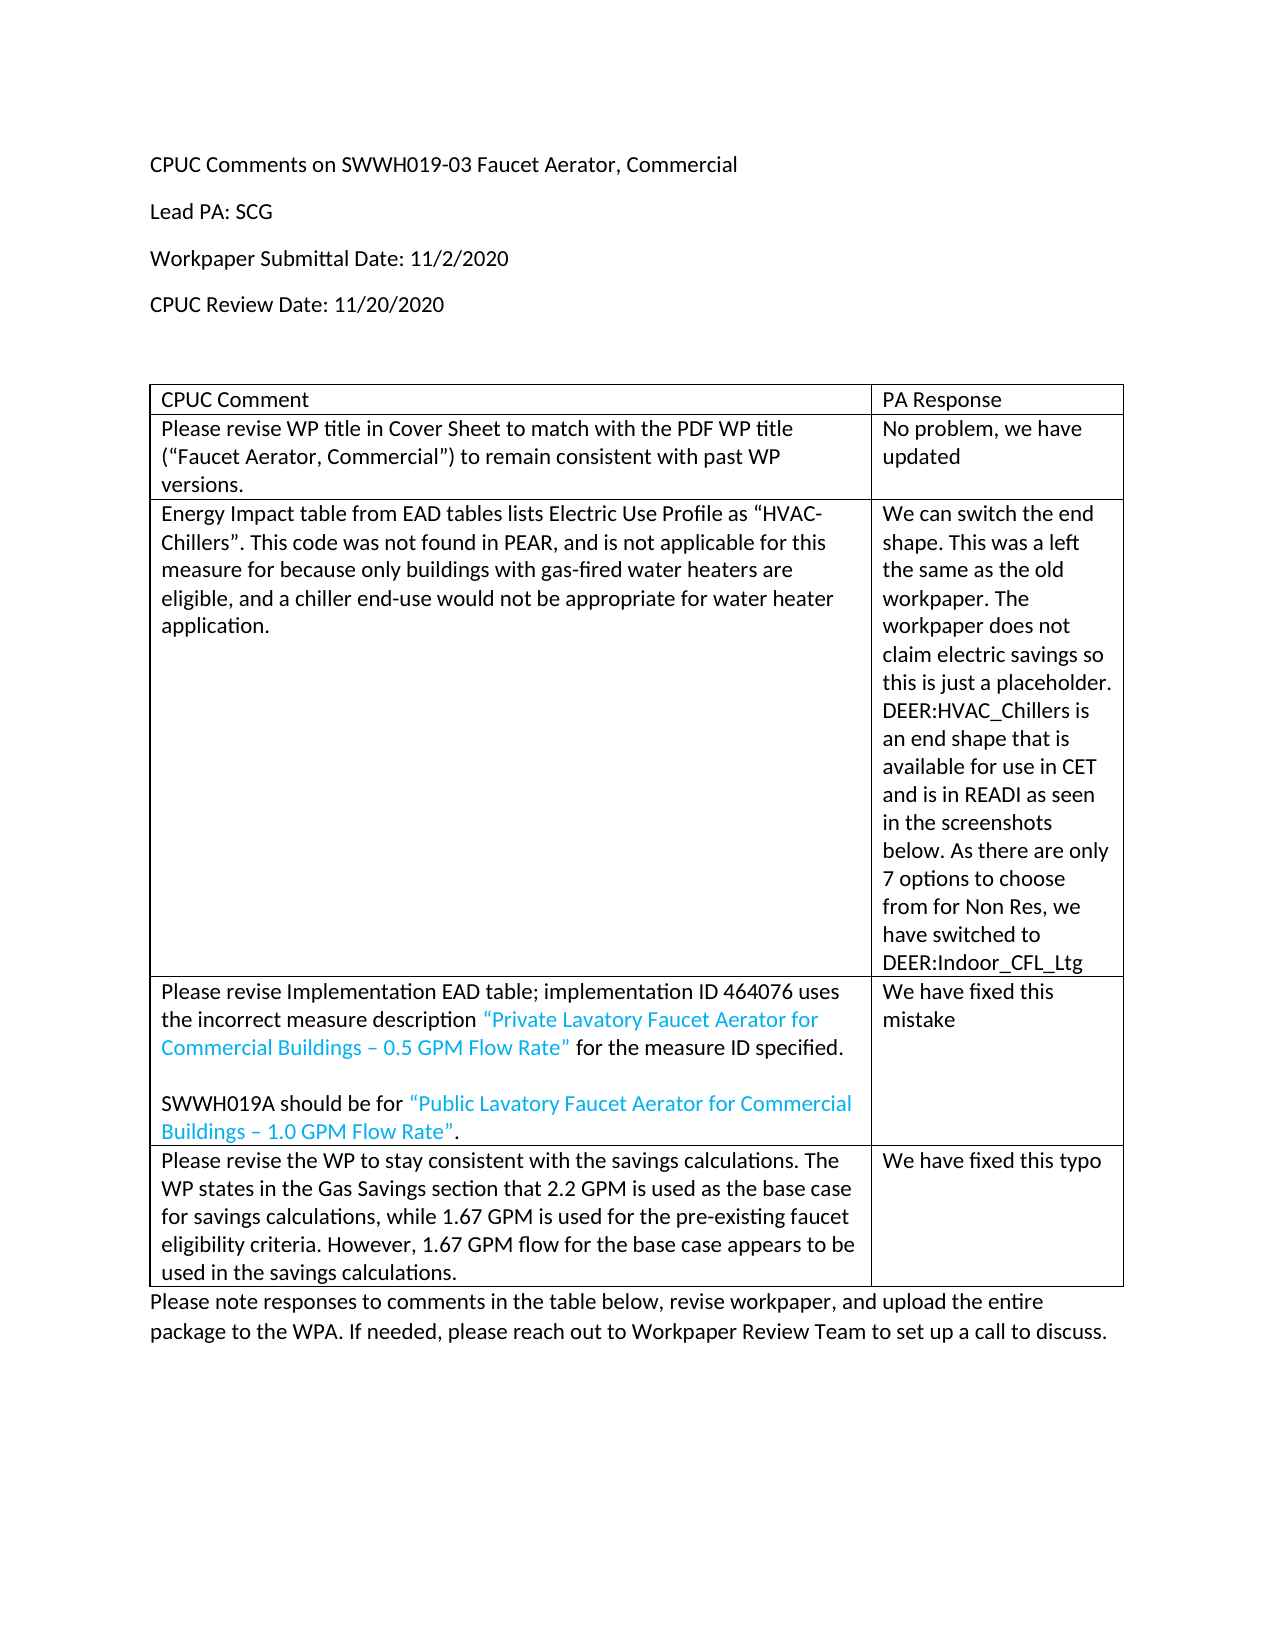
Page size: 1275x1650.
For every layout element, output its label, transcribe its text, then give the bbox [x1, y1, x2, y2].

table_cell We can switch the end shape. This was a left the same as the old workpaper. The workpaper does not claim electric savings so this is just a placeholder. DEER:HVAC_Chillers is an end shape that is available for use in CET and is in READI as seen in the screenshots below. As there are only 7 options to choose from for Non Res, we have switched to DEER:Indoor_CFL_Ltg [872, 500, 1123, 976]
table_cell No problem, we have updated [872, 415, 1123, 498]
table_header PA Response [872, 385, 1123, 413]
table_cell We have fixed this mistake [872, 977, 1123, 1145]
text Lead PA: SCG [150, 197, 1125, 225]
text CPUC Review Date: 11/20/2020 [150, 291, 1125, 319]
text CPUC Comments on SWWH019-03 Faucet Aerator, Commercial [150, 150, 1125, 178]
text Workpaper Submittal Date: 11/2/2020 [150, 244, 1125, 272]
table_cell Please revise the WP to stay consistent with the savings calculations. The WP states in the Gas Savings section that 2.2 GPM is used as the base case for savings calculations, while 1.67 GPM is used for the pre-existing faucet eligibility criteria. However, 1.67 GPM flow for the base case appears to be used in the savings calculations. [151, 1146, 871, 1286]
table_header CPUC Comment [151, 385, 871, 413]
table_cell We have fixed this typo [872, 1146, 1123, 1286]
table_cell Please revise WP title in Cover Sheet to match with the PDF WP title (“Faucet Aerator, Commercial”) to remain consistent with past WP versions. [151, 415, 871, 498]
table_cell Please revise Implementation EAD table; implementation ID 464076 uses the incorrect measure description “Private Lavatory Faucet Aerator for Commercial Buildings – 0.5 GPM Flow Rate” for the measure ID specified. SWWH019A should be for “Public Lavatory Faucet Aerator for Commercial Buildings – 1.0 GPM Flow Rate”. [151, 977, 871, 1145]
text Please note responses to comments in the table below, revise workpaper, and upload the entire package to the WPA. If needed, please reach out to Workpaper Review Team to set up a call to discuss. [150, 1287, 1125, 1346]
table_cell Energy Impact table from EAD tables lists Electric Use Profile as “HVAC-Chillers”. This code was not found in PEAR, and is not applicable for this measure for because only buildings with gas-fired water heaters are eligible, and a chiller end-use would not be appropriate for water heater application. [151, 500, 871, 976]
